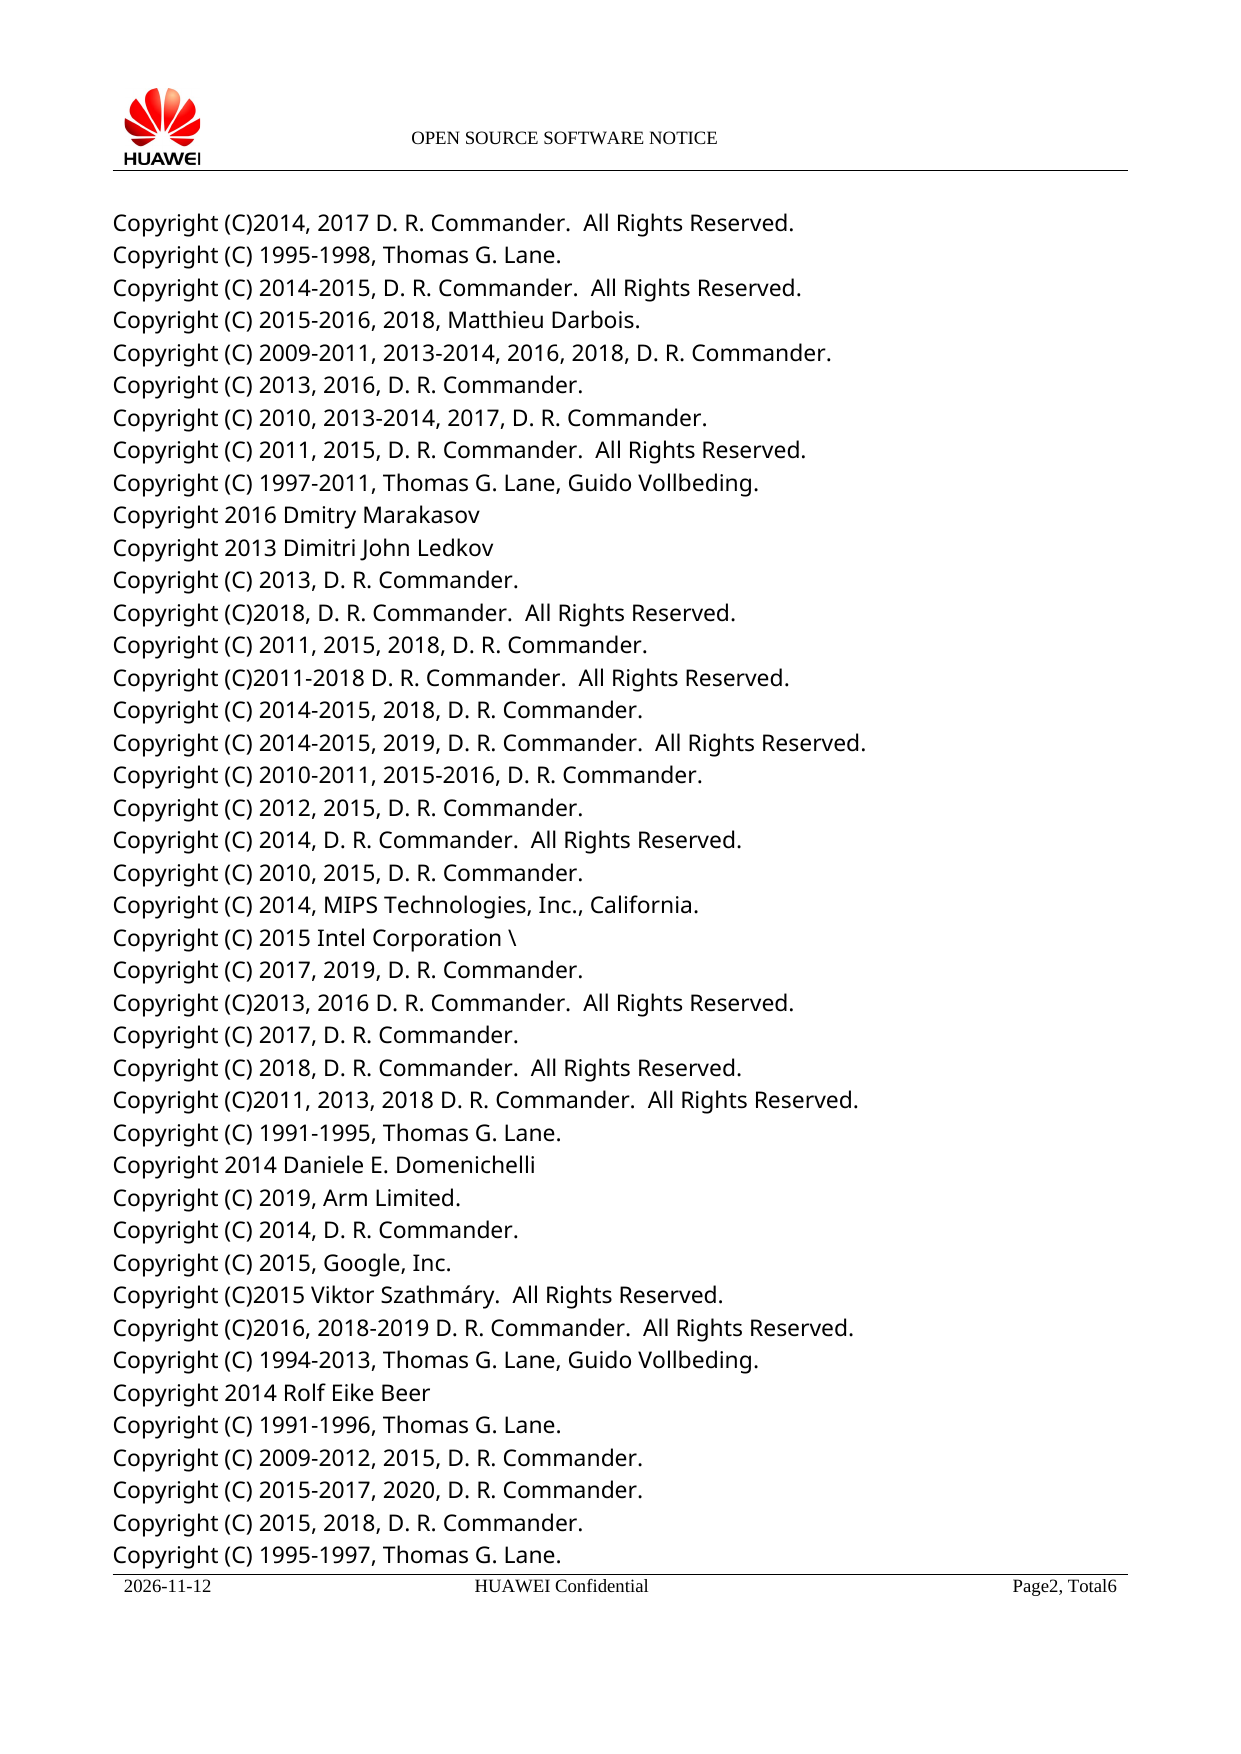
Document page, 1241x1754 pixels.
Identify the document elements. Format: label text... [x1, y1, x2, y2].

picture [124, 88, 201, 165]
